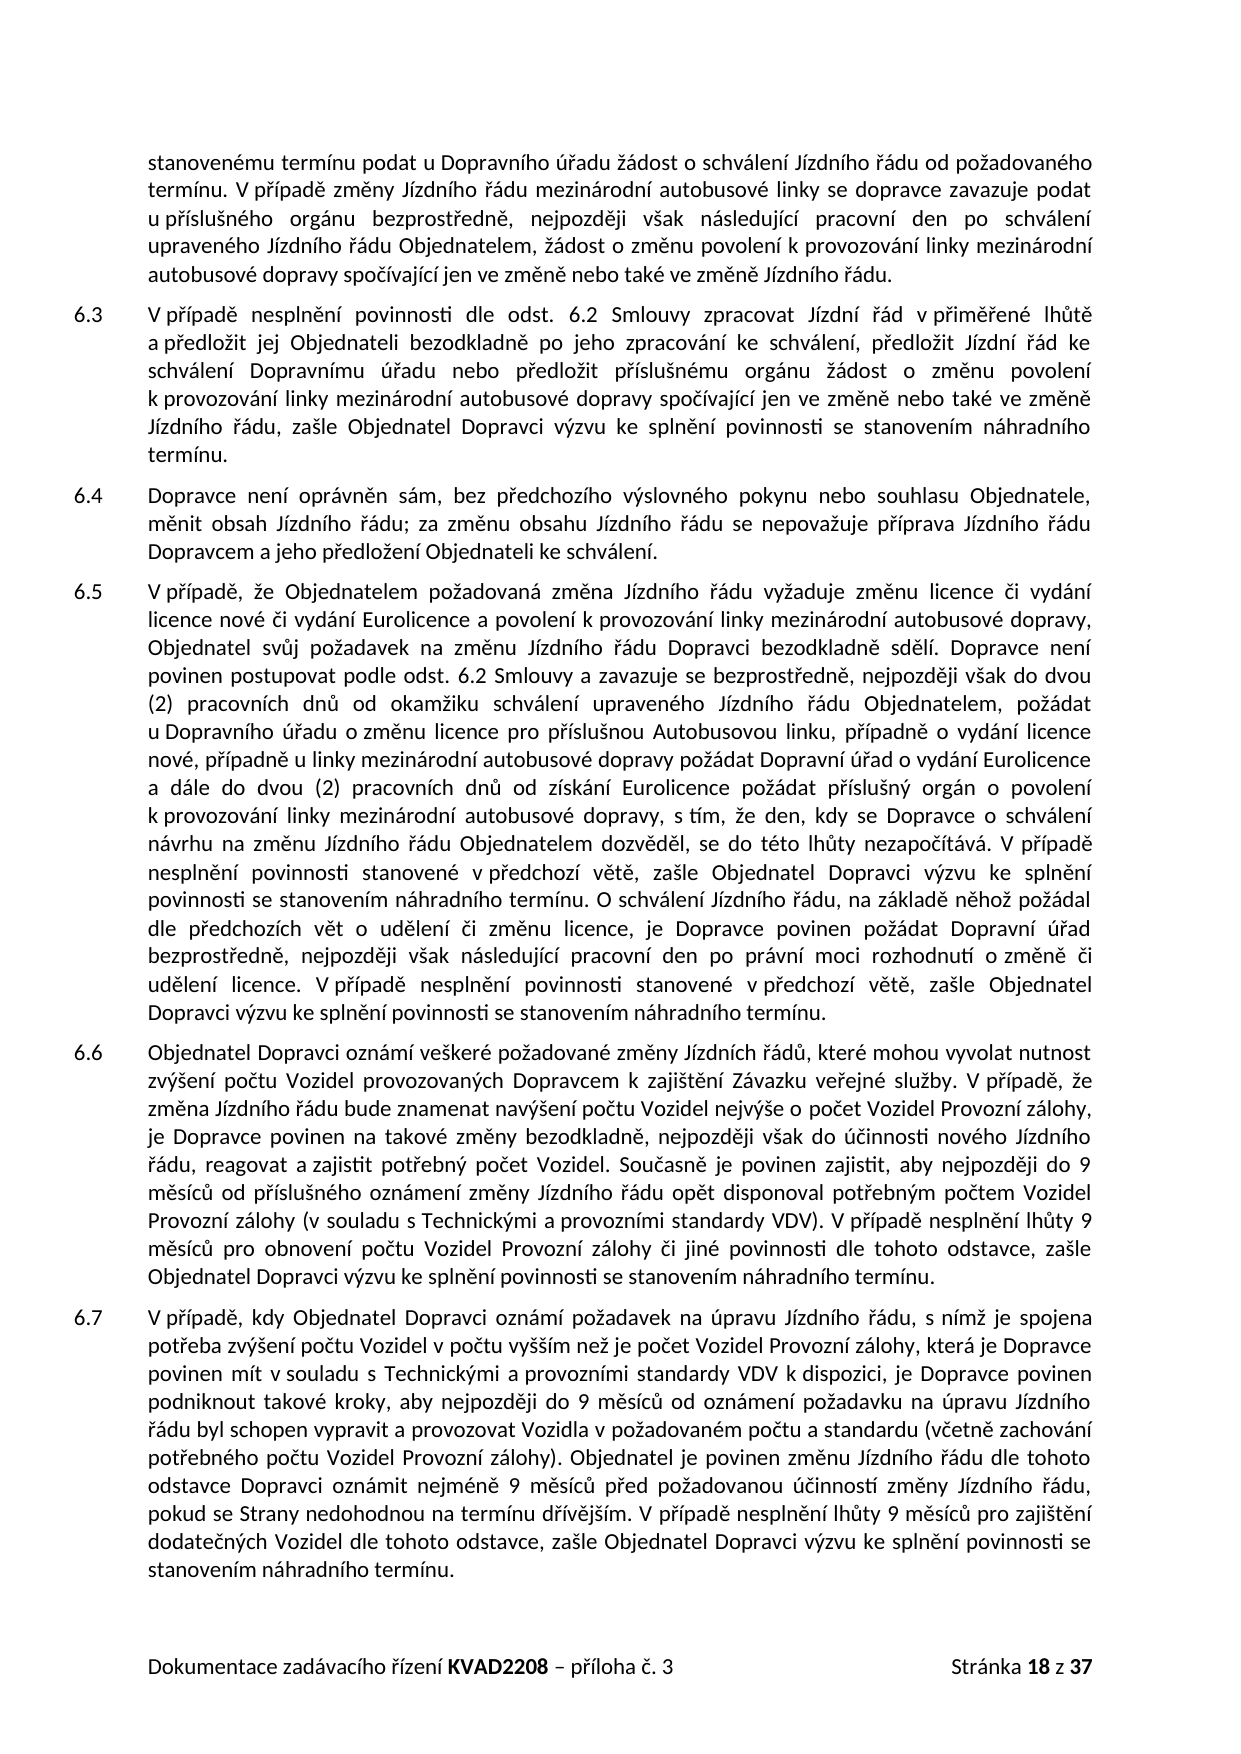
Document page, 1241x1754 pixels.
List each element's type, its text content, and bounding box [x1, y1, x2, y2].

text V případě nesplnění povinnosti dle odst. 6.2 Smlouvy zpracovat Jízdní řád v přiměřené lhůtě a předložit jej Objednateli bezodkladně po jeho zpracování ke schválení, předložit Jízdní řád ke schválení Dopravnímu úřadu nebo předložit příslušnému orgánu žádost o změnu povolení k provozování linky mezinárodní autobusové dopravy spočívající jen ve změně nebo také ve změně Jízdního řádu, zašle Objednatel Dopravci výzvu ke splnění povinnosti se stanovením náhradního termínu. [74, 300, 1093, 468]
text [74, 148, 1093, 288]
text Dopravce není oprávněn sám, bez předchozího výslovného pokynu nebo souhlasu Objednatele, měnit obsah Jízdního řádu; za změnu obsahu Jízdního řádu se nepovažuje příprava Jízdního řádu Dopravcem a jeho předložení Objednateli ke schválení. [74, 481, 1093, 565]
text V případě, kdy Objednatel Dopravci oznámí požadavek na úpravu Jízdního řádu, s nímž je spojena potřeba zvýšení počtu Vozidel v počtu vyšším než je počet Vozidel Provozní zálohy, která je Dopravce povinen mít v souladu s Technickými a provozními standardy VDV k dispozici, je Dopravce povinen podniknout takové kroky, aby nejpozději do 9 měsíců od oznámení požadavku na úpravu Jízdního řádu byl schopen vypravit a provozovat Vozidla v požadovaném počtu a standardu (včetně zachování potřebného počtu Vozidel Provozní zálohy). Objednatel je povinen změnu Jízdního řádu dle tohoto odstavce Dopravci oznámit nejméně 9 měsíců před požadovanou účinností změny Jízdního řádu, pokud se Strany nedohodnou na termínu dřívějším. V případě nesplnění lhůty 9 měsíců pro zajištění dodatečných Vozidel dle tohoto odstavce, zašle Objednatel Dopravci výzvu ke splnění povinnosti se stanovením náhradního termínu. [74, 1303, 1093, 1583]
text V případě, že Objednatelem požadovaná změna Jízdního řádu vyžaduje změnu licence či vydání licence nové či vydání Eurolicence a povolení k provozování linky mezinárodní autobusové dopravy, Objednatel svůj požadavek na změnu Jízdního řádu Dopravci bezodkladně sdělí. Dopravce není povinen postupovat podle odst. 6.2 Smlouvy a zavazuje se bezprostředně, nejpozději však do dvou (2) pracovních dnů od okamžiku schválení upraveného Jízdního řádu Objednatelem, požádat u Dopravního úřadu o změnu licence pro příslušnou Autobusovou linku, případně o vydání licence nové, případně u linky mezinárodní autobusové dopravy požádat Dopravní úřad o vydání Eurolicence a dále do dvou (2) pracovních dnů od získání Eurolicence požádat příslušný orgán o povolení k provozování linky mezinárodní autobusové dopravy, s tím, že den, kdy se Dopravce o schválení návrhu na změnu Jízdního řádu Objednatelem dozvěděl, se do této lhůty nezapočítává. V případě nesplnění povinnosti stanovené v předchozí větě, zašle Objednatel Dopravci výzvu ke splnění povinnosti se stanovením náhradního termínu. O schválení Jízdního řádu, na základě něhož požádal dle předchozích vět o udělení či změnu licence, je Dopravce povinen požádat Dopravní úřad bezprostředně, nejpozději však následující pracovní den po právní moci rozhodnutí o změně či udělení licence. V případě nesplnění povinnosti stanovené v předchozí větě, zašle Objednatel Dopravci výzvu ke splnění povinnosti se stanovením náhradního termínu. [74, 577, 1093, 1026]
text Objednatel Dopravci oznámí veškeré požadované změny Jízdních řádů, které mohou vyvolat nutnost zvýšení počtu Vozidel provozovaných Dopravcem k zajištění Závazku veřejné služby. V případě, že změna Jízdního řádu bude znamenat navýšení počtu Vozidel nejvýše o počet Vozidel Provozní zálohy, je Dopravce povinen na takové změny bezodkladně, nejpozději však do účinnosti nového Jízdního řádu, reagovat a zajistit potřebný počet Vozidel. Současně je povinen zajistit, aby nejpozději do 9 měsíců od příslušného oznámení změny Jízdního řádu opět disponoval potřebným počtem Vozidel Provozní zálohy (v souladu s Technickými a provozními standardy VDV). V případě nesplnění lhůty 9 měsíců pro obnovení počtu Vozidel Provozní zálohy či jiné povinnosti dle tohoto odstavce, zašle Objednatel Dopravci výzvu ke splnění povinnosti se stanovením náhradního termínu. [74, 1038, 1093, 1290]
